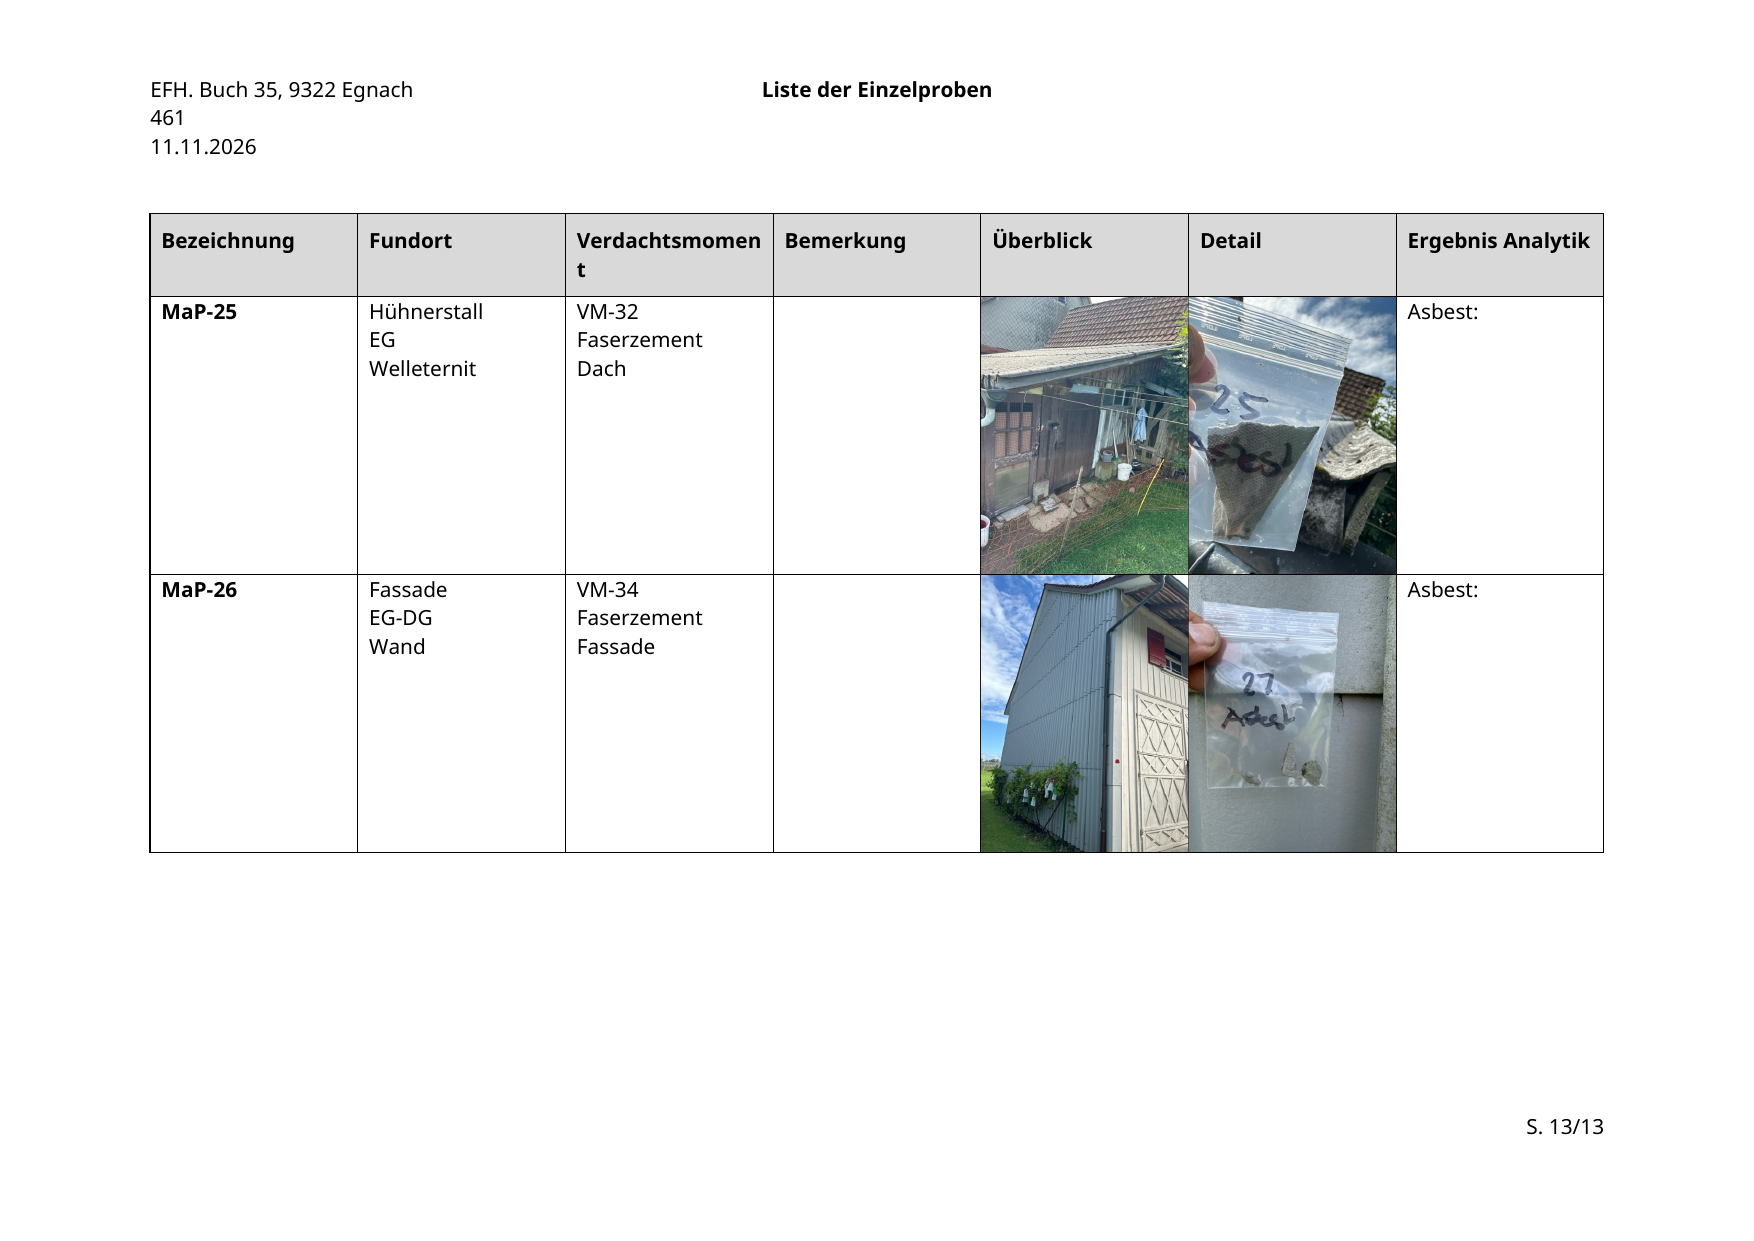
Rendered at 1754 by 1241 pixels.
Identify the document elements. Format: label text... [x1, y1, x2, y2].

table_cell Asbest: [1397, 575, 1603, 852]
picture [980, 575, 1397, 852]
picture [980, 297, 1397, 574]
table_cell [774, 297, 980, 574]
table_header Bemerkung [774, 214, 980, 296]
table_cell MaP-25 [151, 297, 357, 574]
table_cell [774, 575, 980, 852]
table_header Ergebnis Analytik [1397, 214, 1603, 296]
table_cell VM-34 Faserzement Fassade [566, 575, 773, 852]
table_cell Asbest: [1397, 297, 1603, 574]
table_header Verdachtsmoment [566, 214, 773, 296]
table_header Überblick [981, 214, 1188, 296]
table_header Fundort [358, 214, 565, 296]
table_header Detail [1189, 214, 1396, 296]
table_cell Fassade EG-DG Wand [358, 575, 565, 852]
table_header Bezeichnung [151, 214, 357, 296]
table_cell MaP-26 [151, 575, 357, 852]
table_cell VM-32 Faserzement Dach [566, 297, 773, 574]
table_cell Hühnerstall EG Welleternit [358, 297, 565, 574]
